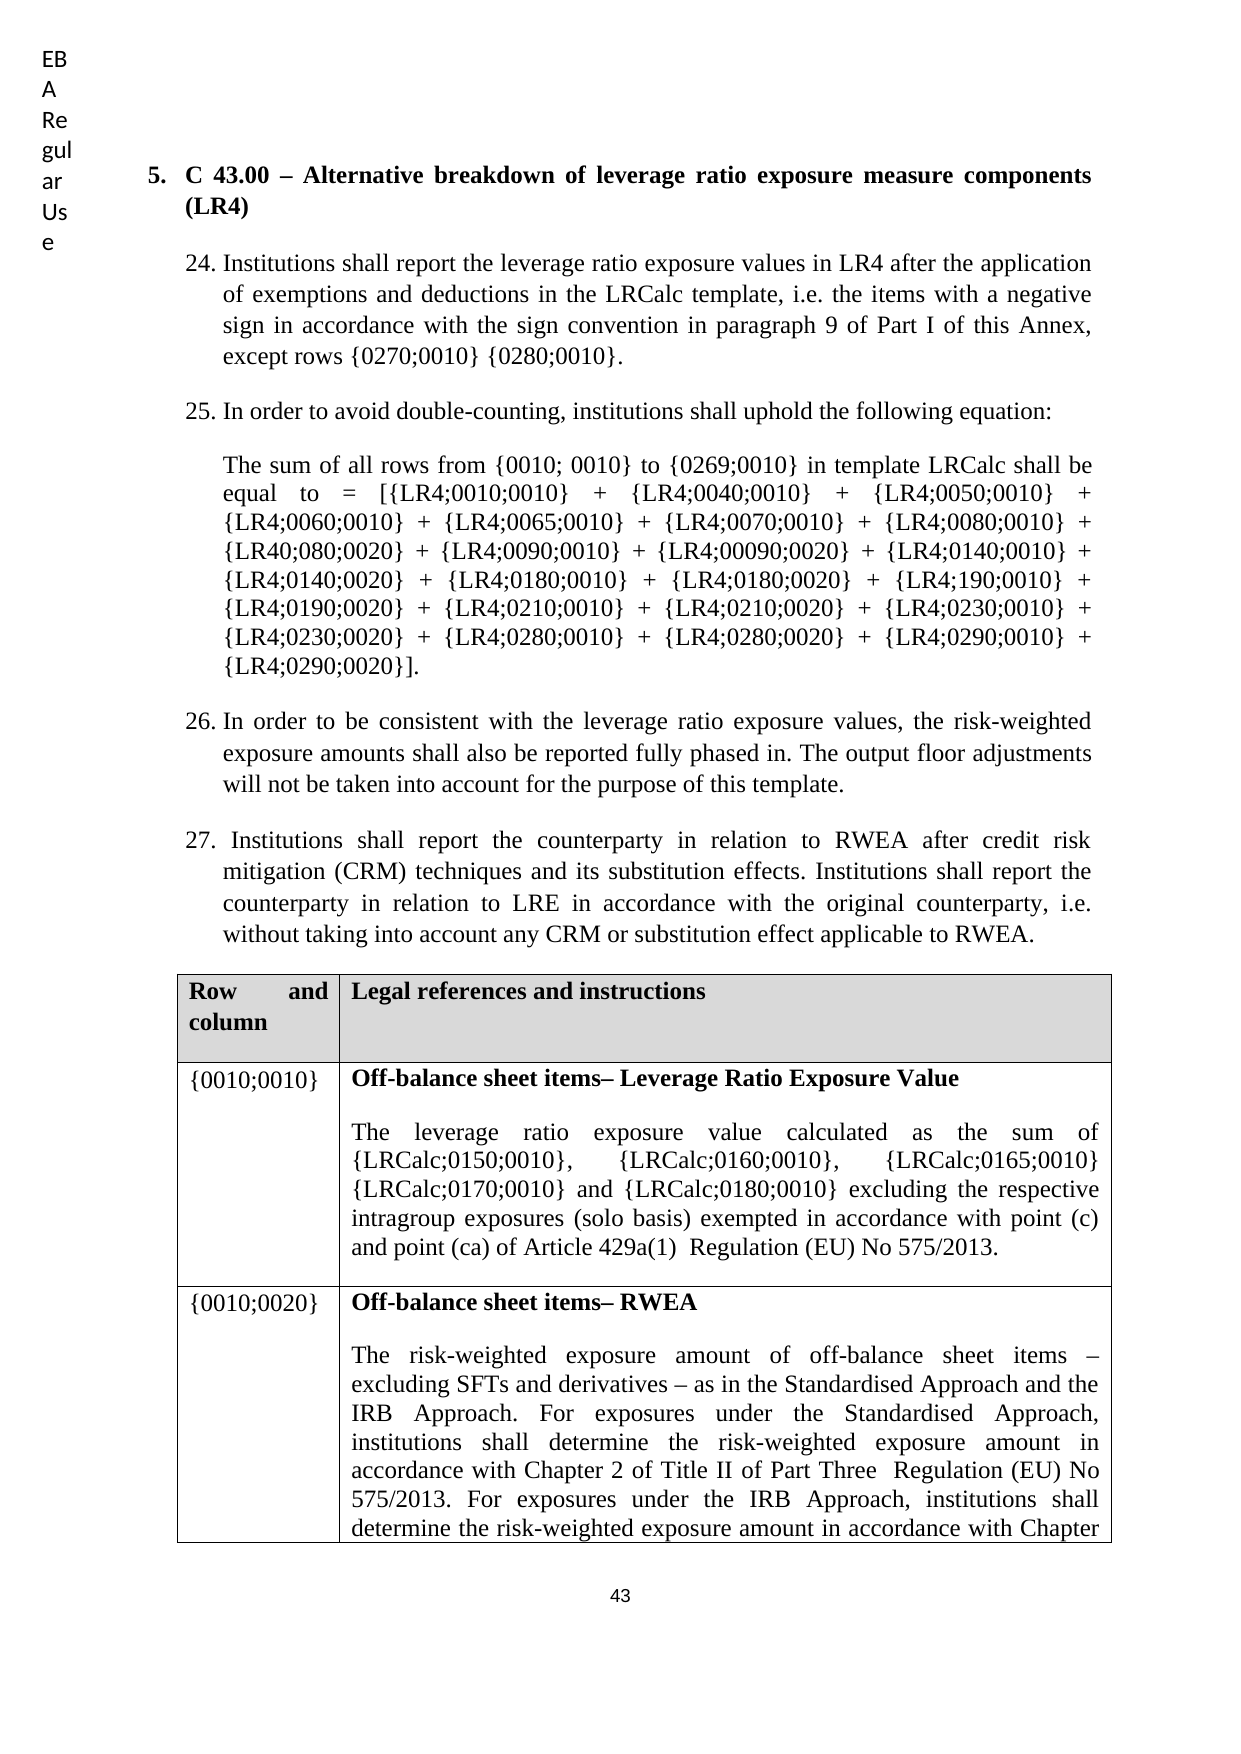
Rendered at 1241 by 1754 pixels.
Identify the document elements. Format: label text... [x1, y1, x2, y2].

text 25. In order to avoid double-counting, institutions shall uphold the following equation: [185, 396, 1092, 425]
text 27. Institutions shall report the counterparty in relation to RWEA after credit risk mitigation (CRM) techniques and its substitution effects. Institutions shall report the counterparty in relation to LRE in accordance with the original counterparty, i.e. without taking into account any CRM or substitution effect applicable to RWEA. [185, 823, 1092, 948]
table_header Row and column [178, 975, 339, 1062]
table_cell Off-balance sheet items– Leverage Ratio Exposure Value The leverage ratio exposure value calculated as the sum of {LRCalc;0150;0010}, {LRCalc;0160;0010}, {LRCalc;0165;0010} {LRCalc;0170;0010} and {LRCalc;0180;0010} excluding the respective intragroup exposures (solo basis) exempted in accordance with point (c) and point (ca) of Article 429a(1) Regulation (EU) No 575/2013. [340, 1063, 1111, 1286]
text 24. Institutions shall report the leverage ratio exposure values in LR4 after the application of exemptions and deductions in the LRCalc template, i.e. the items with a negative sign in accordance with the sign convention in paragraph 9 of Part I of this Annex, except rows {0270;0010} {0280;0010}. [185, 246, 1092, 371]
text The sum of all rows from {0010; 0010} to {0269;0010} in template LRCalc shall be equal to = [{LR4;0010;0010} + {LR4;0040;0010} + {LR4;0050;0010} + {LR4;0060;0010} + {LR4;0065;0010} + {LR4;0070;0010} + {LR4;0080;0010} + {LR40;080;0020} + {LR4;0090;0010} + {LR4;00090;0020} + {LR4;0140;0010} + {LR4;0140;0020} + {LR4;0180;0010} + {LR4;0180;0020} + {LR4;190;0010} + {LR4;0190;0020} + {LR4;0210;0010} + {LR4;0210;0020} + {LR4;0230;0010} + {LR4;0230;0020} + {LR4;0280;0010} + {LR4;0280;0020} + {LR4;0290;0010} + {LR4;0290;0020}]. [185, 450, 1092, 680]
text 26. In order to be consistent with the leverage ratio exposure values, the risk-weighted exposure amounts shall also be reported fully phased in. The output floor adjustments will not be taken into account for the purpose of this template. [185, 705, 1092, 798]
table_header Legal references and instructions [340, 975, 1111, 1062]
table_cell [340, 1287, 1111, 1542]
table_cell {0010;0020} [178, 1287, 339, 1542]
text 5. C 43.00 – Alternative breakdown of leverage ratio exposure measure components (LR4) [148, 158, 1092, 221]
table_cell {0010;0010} [178, 1063, 339, 1286]
